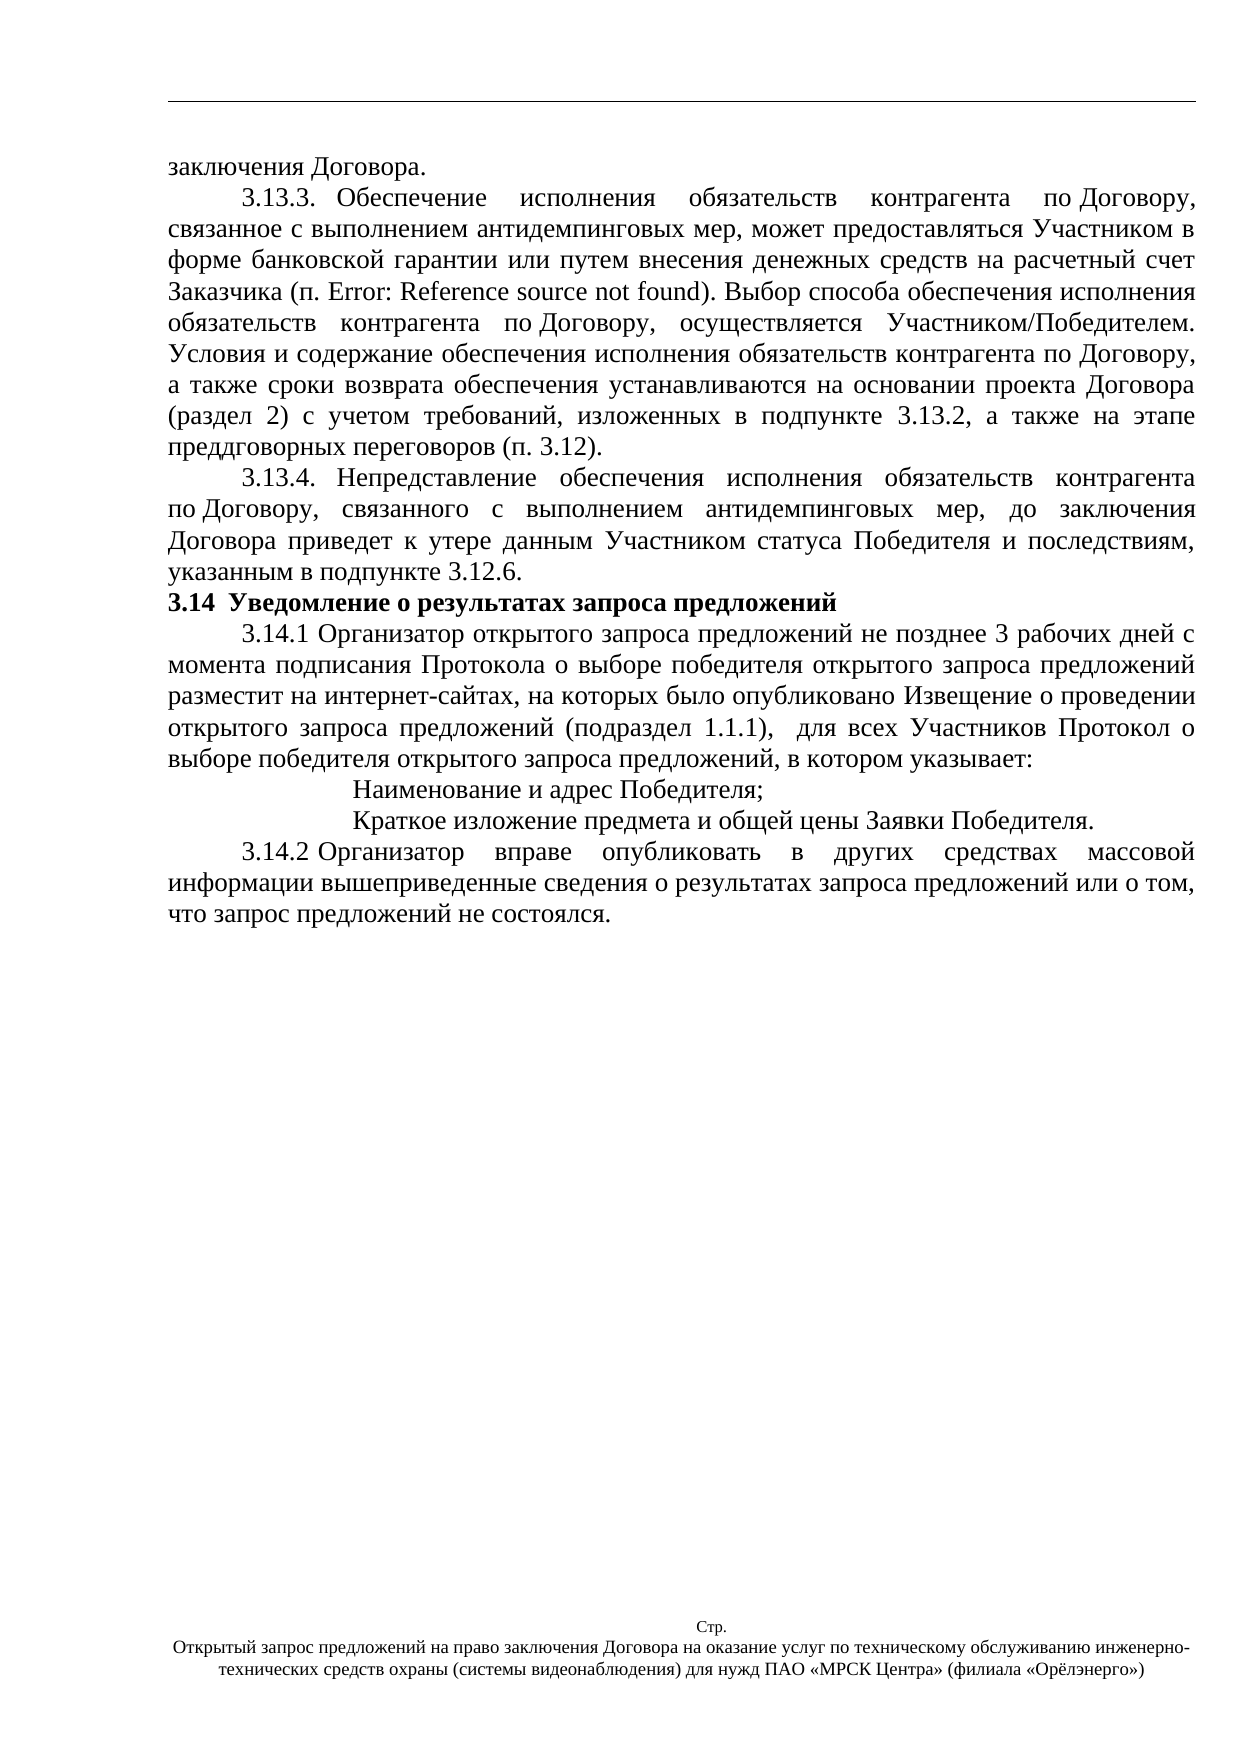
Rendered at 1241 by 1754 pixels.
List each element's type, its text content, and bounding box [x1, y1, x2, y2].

list Краткое изложение предмета и общей цены Заявки Победителя. [352, 804, 1211, 835]
subtitle Уведомление о результатах запроса предложений [168, 586, 1196, 617]
list Непредставление обеспечения исполнения обязательств контрагента по Договору, связанного с выполнением антидемпинговых мер, до заключения Договора приведет к утере данным Участником статуса Победителя и последствиям, указанным в подпункте 3.12.6. [168, 461, 1196, 586]
text 3.14.1 Организатор открытого запроса предложений не позднее 3 рабочих дней с момента подписания Протокола о выборе победителя открытого запроса предложений разместит на интернет-сайтах, на которых было опубликовано Извещение о проведении открытого запроса предложений (подраздел 1.1.1), для всех Участников Протокол о выборе победителя открытого запроса предложений, в котором указывает: [168, 617, 1196, 773]
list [168, 150, 1196, 181]
text 3.14.2 Организатор вправе опубликовать в других средствах массовой информации вышеприведенные сведения о результатах запроса предложений или о том, что запрос предложений не состоялся. [168, 835, 1196, 929]
list Наименование и адрес Победителя; [352, 773, 1211, 804]
